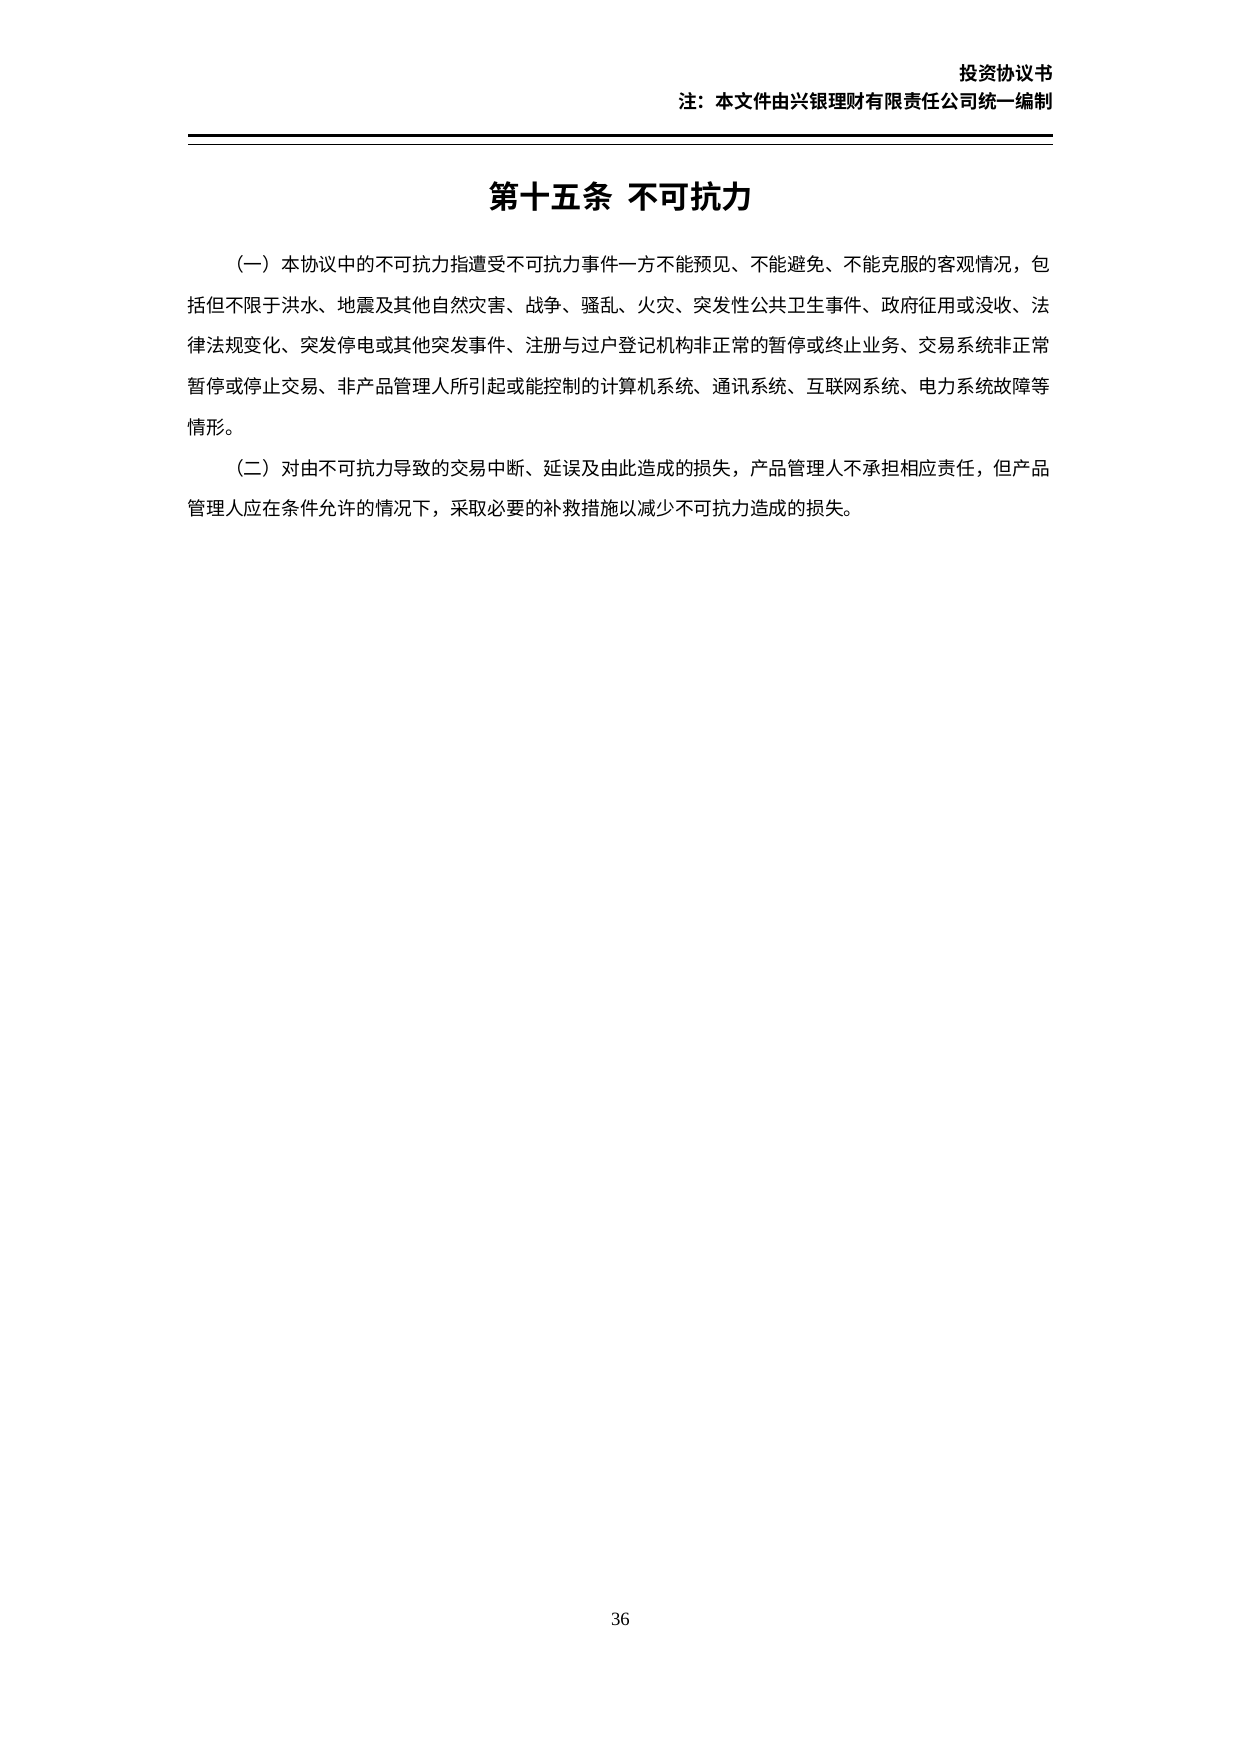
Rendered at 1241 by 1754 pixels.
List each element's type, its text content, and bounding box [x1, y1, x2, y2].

subtitle 第十五条 不可抗力 [187, 162, 1053, 227]
text （二）对由不可抗力导致的交易中断、延误及由此造成的损失，产品管理人不承担相应责任，但产品管理人应在条件允许的情况下，采取必要的补救措施以减少不可抗力造成的损失。 [187, 453, 1053, 521]
text （一）本协议中的不可抗力指遭受不可抗力事件一方不能预见、不能避免、不能克服的客观情况，包括但不限于洪水、地震及其他自然灾害、战争、骚乱、火灾、突发性公共卫生事件、政府征用或没收、法律法规变化、突发停电或其他突发事件、注册与过户登记机构非正常的暂停或终止业务、交易系统非正常暂停或停止交易、非产品管理人所引起或能控制的计算机系统、通讯系统、互联网系统、电力系统故障等情形。 [187, 249, 1053, 440]
